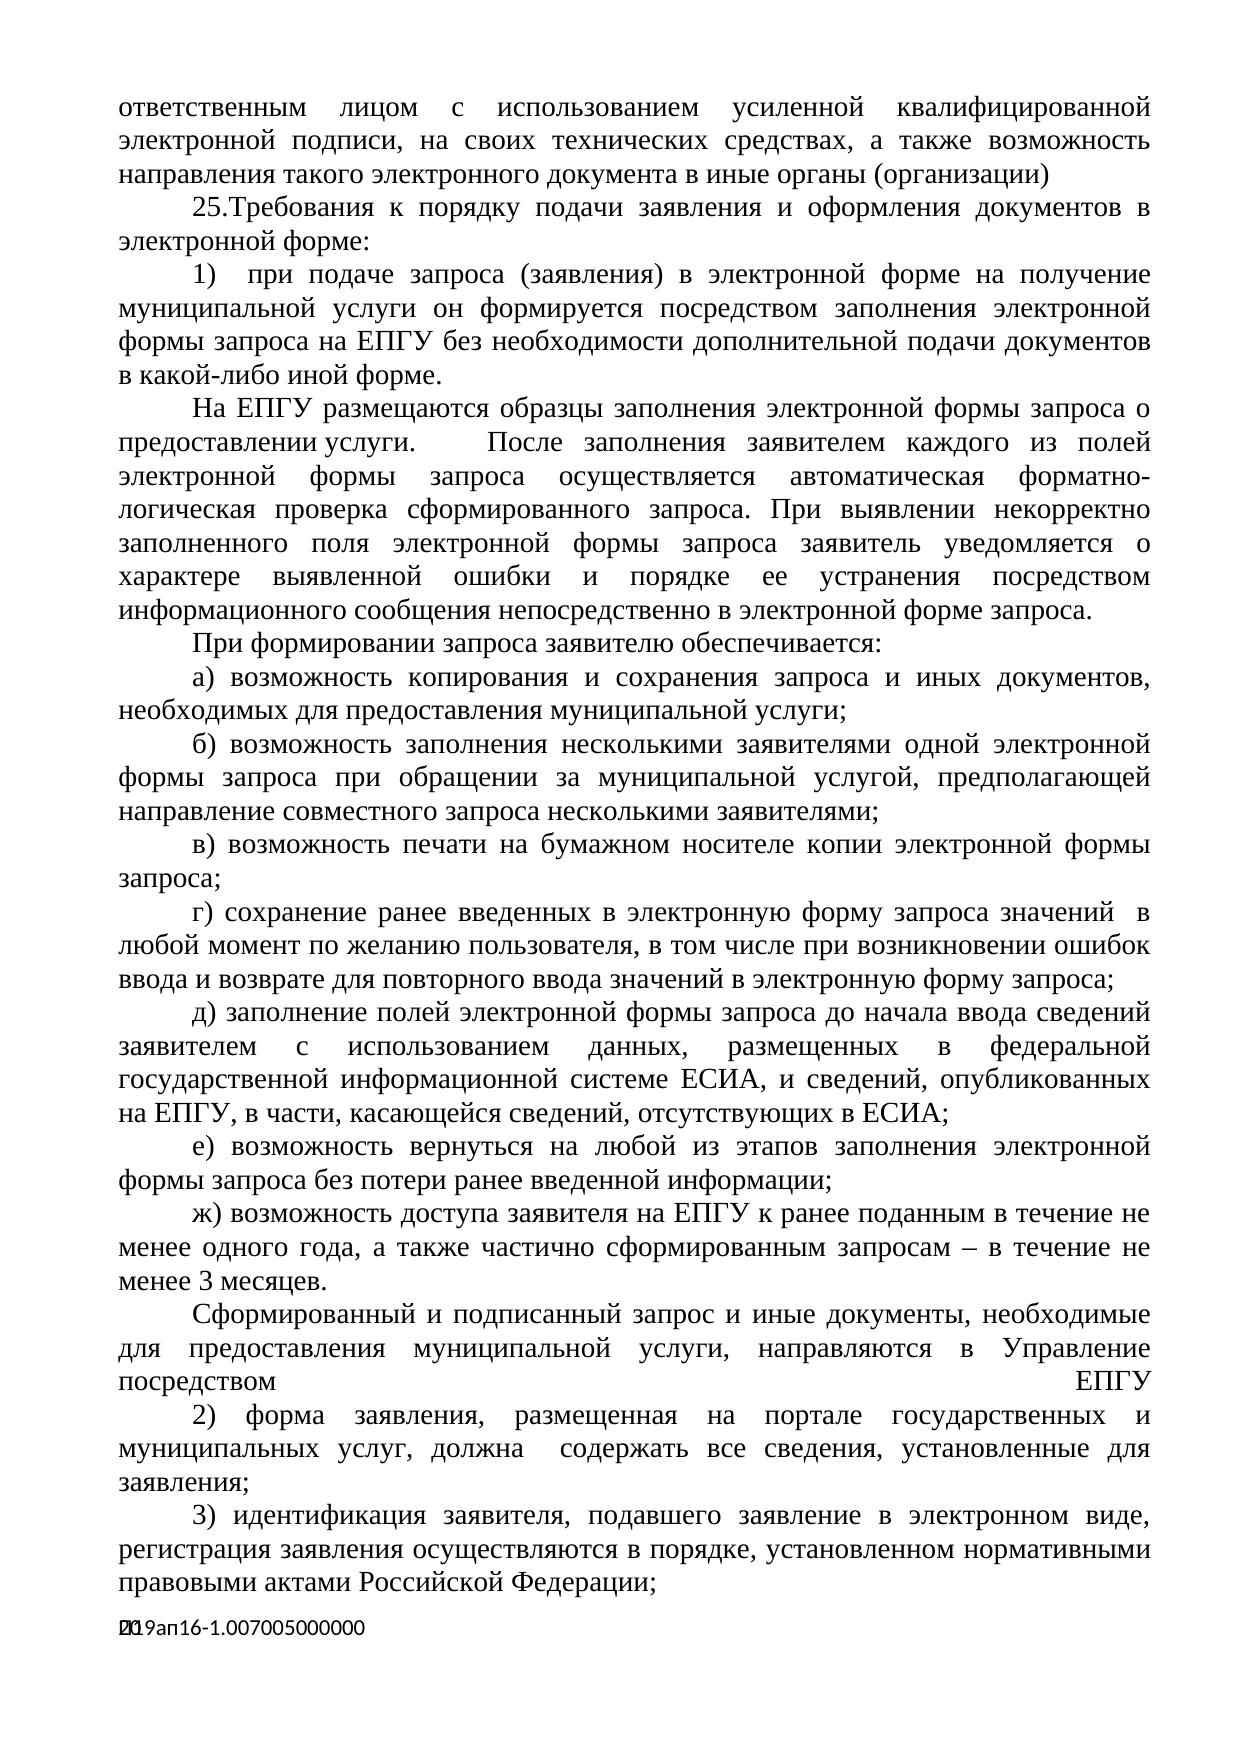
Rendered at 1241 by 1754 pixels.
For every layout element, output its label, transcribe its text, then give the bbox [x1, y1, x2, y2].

text в) возможность печати на бумажном носителе копии электронной формы запроса; [118, 827, 1152, 894]
text а) возможность копирования и сохранения запроса и иных документов, необходимых для предоставления муниципальной услуги; [118, 659, 1152, 726]
text На ЕПГУ размещаются образцы заполнения электронной формы запроса о предоставлении услуги. После заполнения заявителем каждого из полей электронной формы запроса осуществляется автоматическая форматно-логическая проверка сформированного запроса. При выявлении некорректно заполненного поля электронной формы запроса заявитель уведомляется о характере выявленной ошибки и порядке ее устранения посредством информационного сообщения непосредственно в электронной форме запроса. [118, 391, 1152, 625]
text 25.Требования к порядку подачи заявления и оформления документов в электронной форме: [118, 189, 1152, 256]
text 1) при подаче запроса (заявления) в электронной форме на получение муниципальной услуги он формируется посредством заполнения электронной формы запроса на ЕПГУ без необходимости дополнительной подачи документов в какой-либо иной форме. [118, 256, 1152, 391]
text е) возможность вернуться на любой из этапов заполнения электронной формы запроса без потери ранее введенной информации; [118, 1128, 1152, 1196]
text д) заполнение полей электронной формы запроса до начала ввода сведений заявителем с использованием данных, размещенных в федеральной государственной информационной системе ЕСИА, и сведений, опубликованных на ЕПГУ, в части, касающейся сведений, отсутствующих в ЕСИА; [118, 994, 1152, 1128]
text 3) идентификация заявителя, подавшего заявление в электронном виде, регистрация заявления осуществляются в порядке, установленном нормативными правовыми актами Российской Федерации; [118, 1497, 1152, 1598]
text б) возможность заполнения несколькими заявителями одной электронной формы запроса при обращении за муниципальной услугой, предполагающей направление совместного запроса несколькими заявителями; [118, 726, 1152, 827]
text Сформированный и подписанный запрос и иные документы, необходимые для предоставления муниципальной услуги, направляются в Управление посредством ЕПГУ 2) форма заявления, размещенная на портале государственных и муниципальных услуг, должна содержать все сведения, установленные для заявления; [118, 1296, 1152, 1497]
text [118, 89, 1152, 189]
text ж) возможность доступа заявителя на ЕПГУ к ранее поданным в течение не менее одного года, а также частично сформированным запросам – в течение не менее 3 месяцев. [118, 1196, 1152, 1296]
text г) сохранение ранее введенных в электронную форму запроса значений в любой момент по желанию пользователя, в том числе при возникновении ошибок ввода и возврате для повторного ввода значений в электронную форму запроса; [118, 894, 1152, 994]
text При формировании запроса заявителю обеспечивается: [118, 625, 1152, 659]
